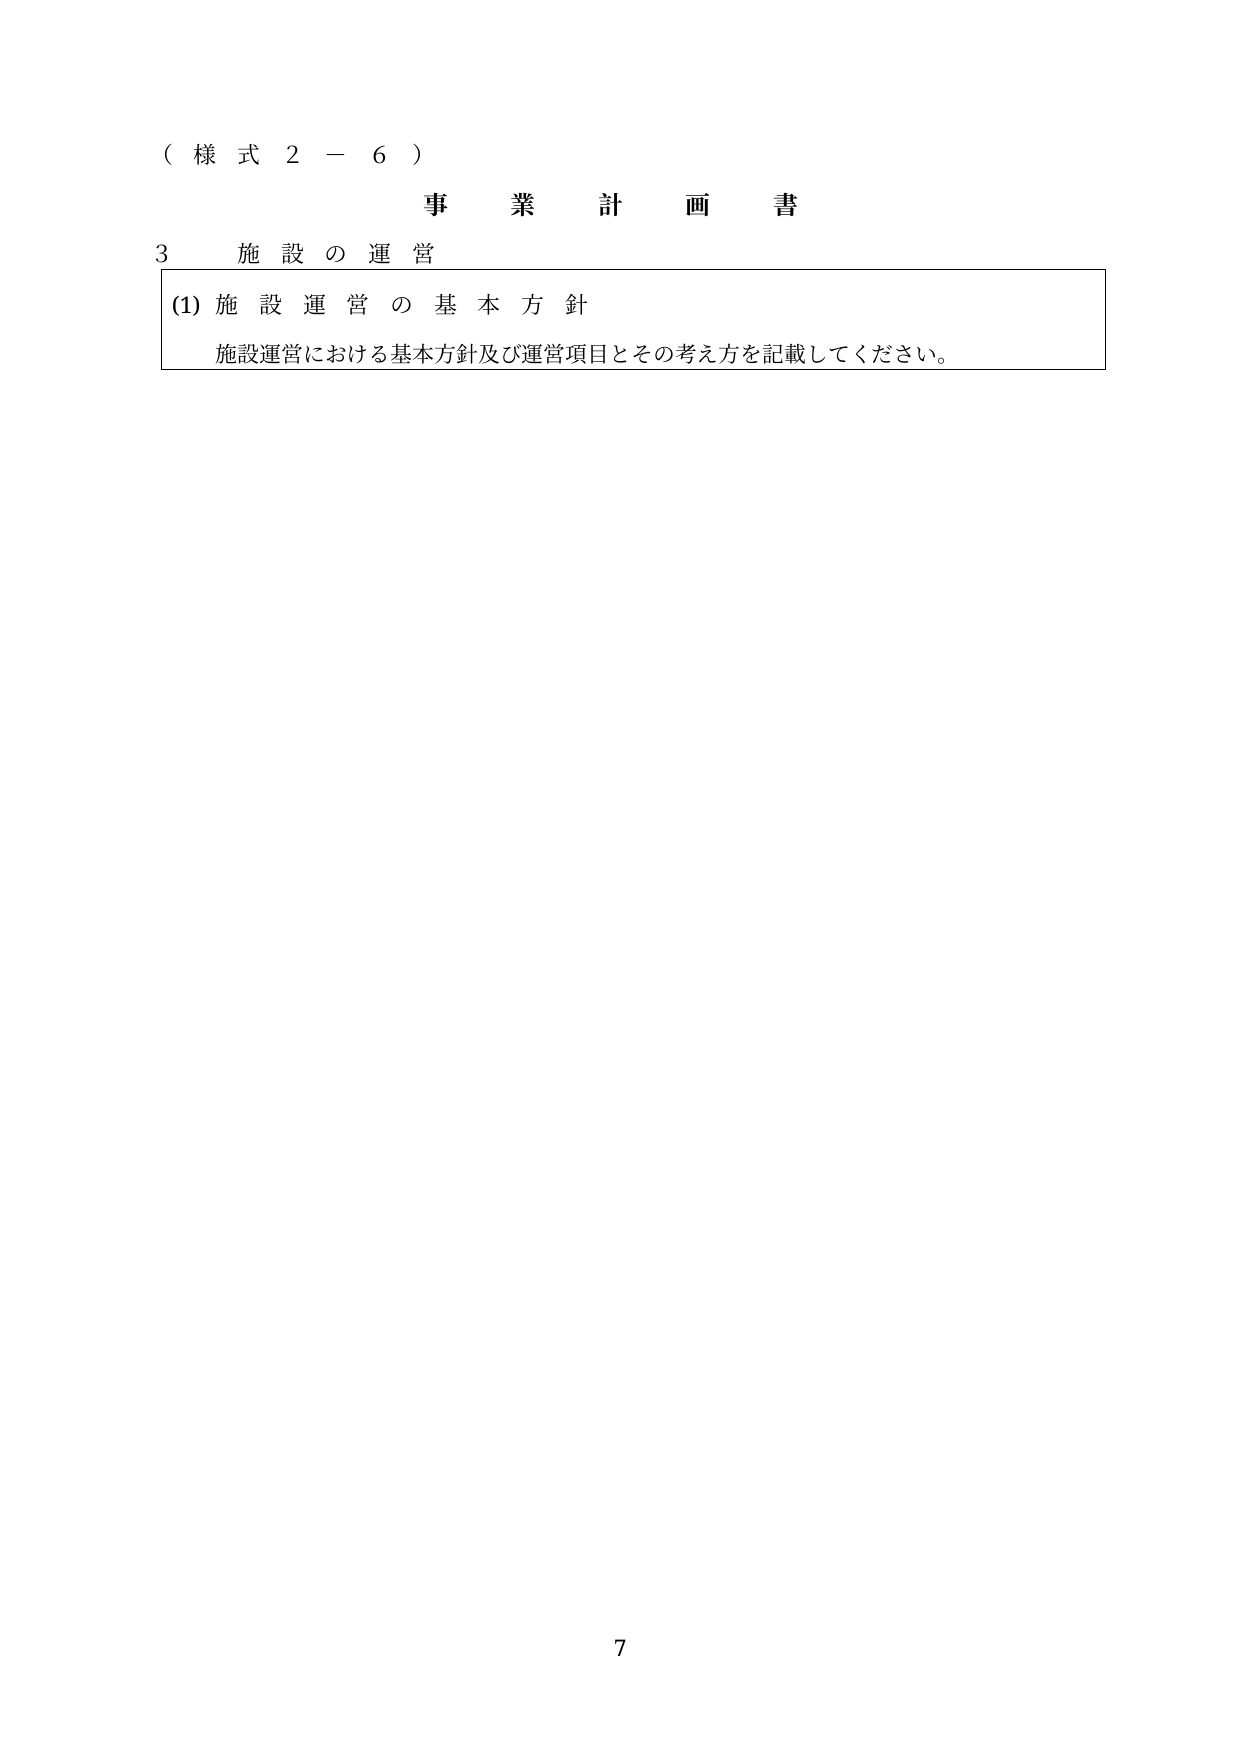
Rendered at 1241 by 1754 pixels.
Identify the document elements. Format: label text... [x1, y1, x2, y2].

text （様式２－６） [150, 138, 1090, 171]
table_header (1) 施設運営の基本方針 [162, 270, 1105, 336]
text ３ 施設の運営 [150, 236, 1090, 269]
text 事 業 計 画 書 [150, 171, 1090, 236]
table_cell 施設運営における基本方針及び運営項目とその考え方を記載してください。 [162, 336, 1105, 369]
